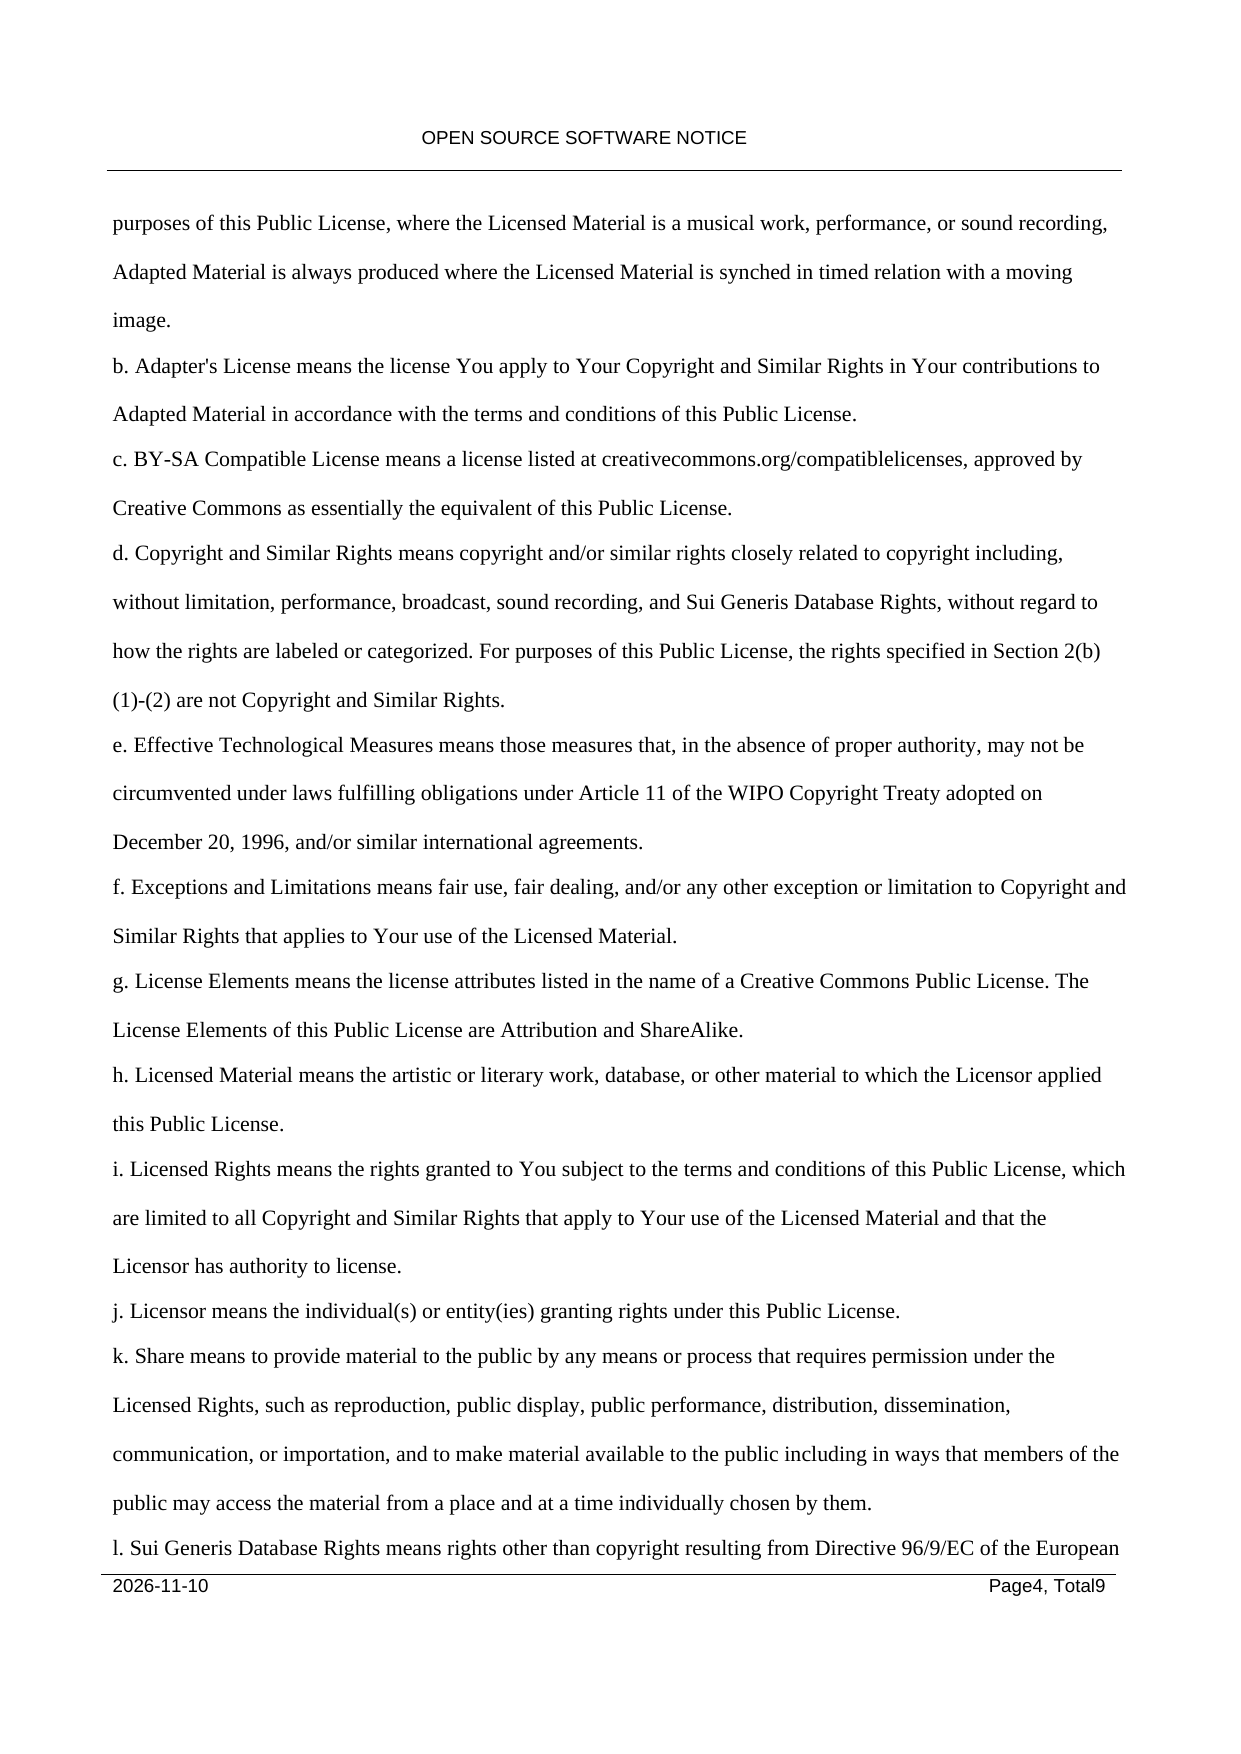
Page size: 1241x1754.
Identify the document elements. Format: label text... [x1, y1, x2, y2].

text j. Licensor means the individual(s) or entity(ies) granting rights under this Public License. [112, 1295, 1128, 1327]
text b. Adapter's License means the license You apply to Your Copyright and Similar Rights in Your contributions to Adapted Material in accordance with the terms and conditions of this Public License. [112, 349, 1128, 430]
text i. Licensed Rights means the rights granted to You subject to the terms and conditions of this Public License, which are limited to all Copyright and Similar Rights that apply to Your use of the Licensed Material and that the Licensor has authority to license. [112, 1152, 1128, 1282]
text k. Share means to provide material to the public by any means or process that requires permission under the Licensed Rights, such as reproduction, public display, public performance, distribution, dissemination, communication, or importation, and to make material available to the public including in ways that members of the public may access the material from a place and at a time individually chosen by them. [112, 1340, 1128, 1519]
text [112, 206, 1128, 336]
text e. Effective Technological Measures means those measures that, in the absence of proper authority, may not be circumvented under laws fulfilling obligations under Article 11 of the WIPO Copyright Treaty adopted on December 20, 1996, and/or similar international agreements. [112, 728, 1128, 858]
text f. Exceptions and Limitations means fair use, fair dealing, and/or any other exception or limitation to Copyright and Similar Rights that applies to Your use of the Licensed Material. [112, 871, 1128, 952]
text c. BY-SA Compatible License means a license listed at creativecommons.org/compatiblelicenses, approved by Creative Commons as essentially the equivalent of this Public License. [112, 443, 1128, 524]
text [112, 1531, 1128, 1564]
text d. Copyright and Similar Rights means copyright and/or similar rights closely related to copyright including, without limitation, performance, broadcast, sound recording, and Sui Generis Database Rights, without regard to how the rights are labeled or categorized. For purposes of this Public License, the rights specified in Section 2(b)(1)-(2) are not Copyright and Similar Rights. [112, 537, 1128, 715]
text g. License Elements means the license attributes listed in the name of a Creative Commons Public License. The License Elements of this Public License are Attribution and ShareAlike. [112, 964, 1128, 1046]
text h. Licensed Material means the artistic or literary work, database, or other material to which the Licensor applied this Public License. [112, 1058, 1128, 1139]
